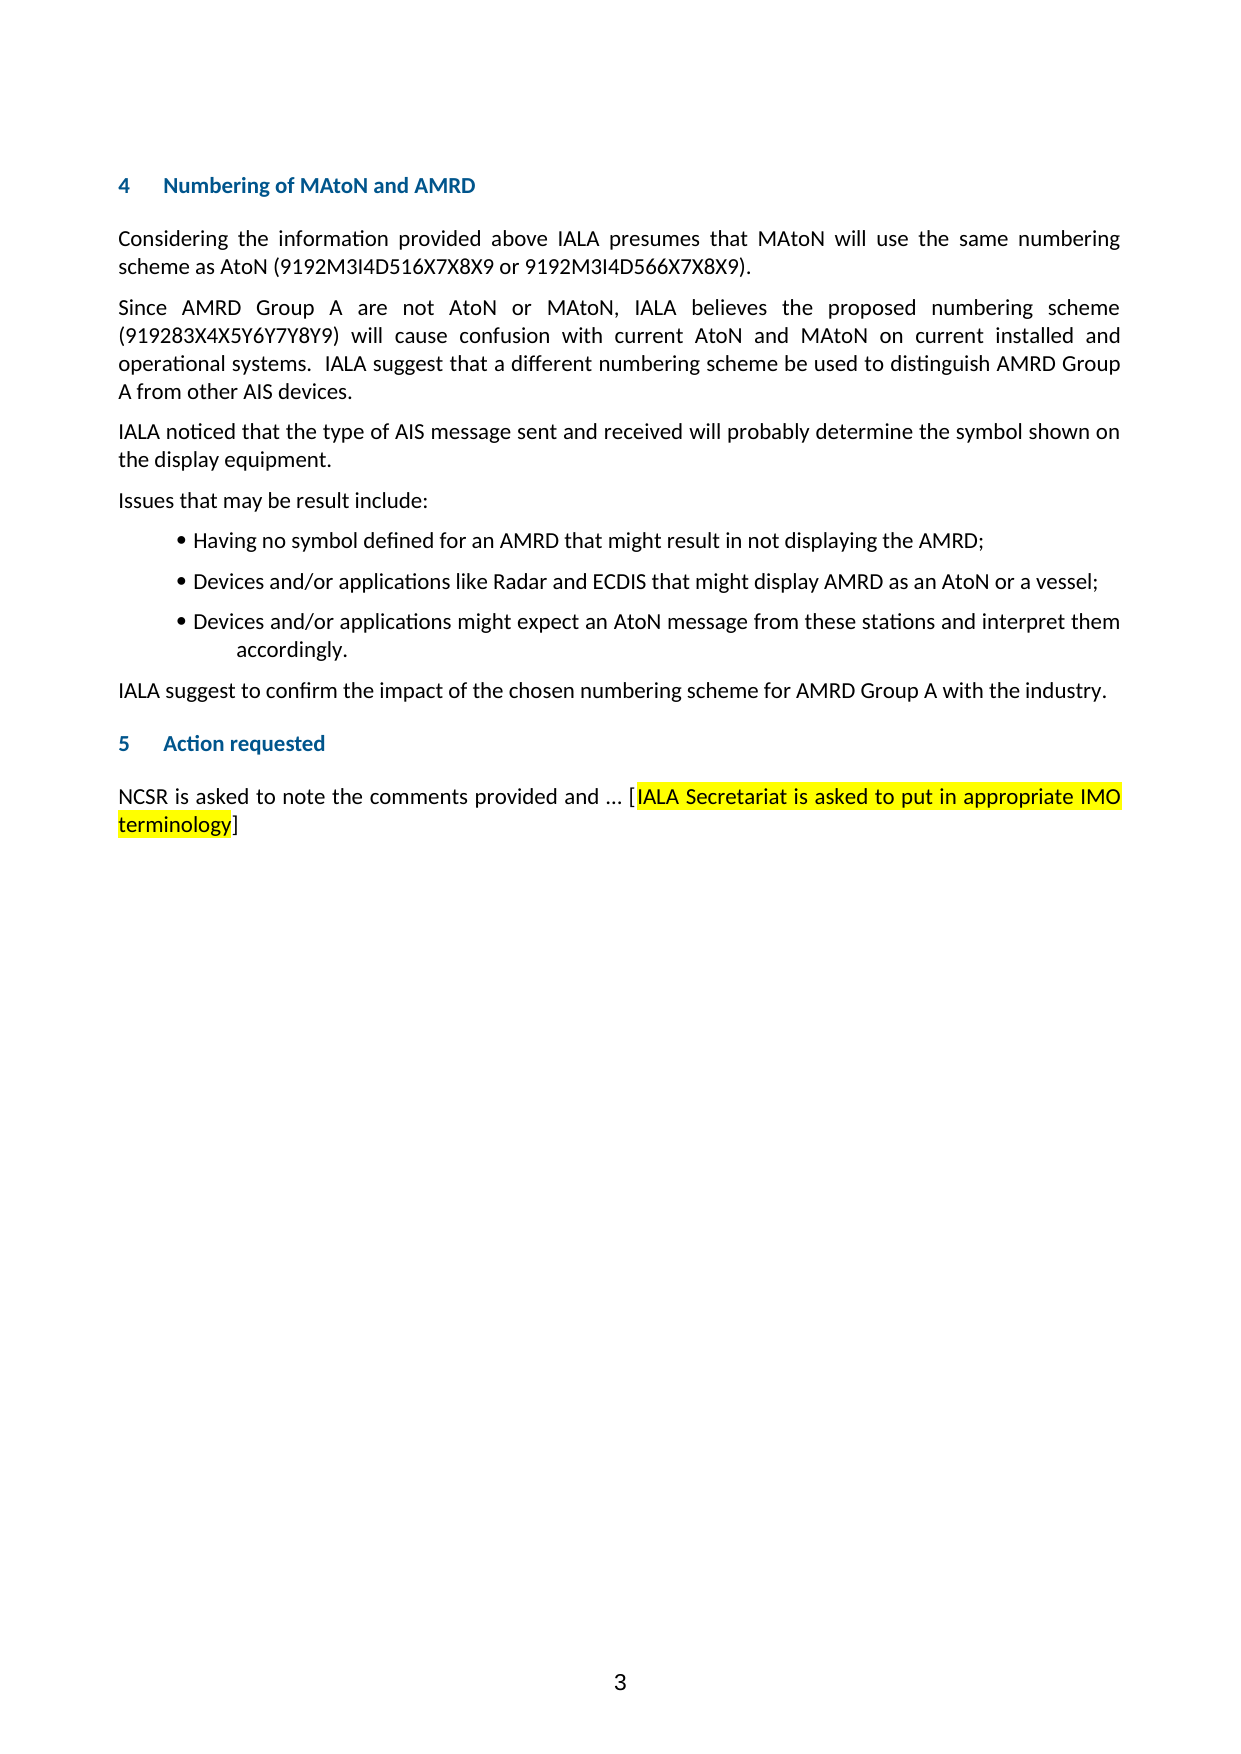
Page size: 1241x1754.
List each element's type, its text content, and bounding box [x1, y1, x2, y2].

text Devices and/or applications might expect an AtoN message from these stations and interpret them accordingly. [177, 607, 1122, 663]
text Considering the information provided above IALA presumes that MAtoN will use the same numbering scheme as AtoN (9192M3I4D516X7X8X9 or 9192M3I4D566X7X8X9). [118, 224, 1122, 280]
subtitle Numbering of MAtoN and AMRD [118, 171, 1122, 199]
subtitle Action requested [118, 729, 1122, 757]
text IALA noticed that the type of AIS message sent and received will probably determine the symbol shown on the display equipment. [118, 417, 1122, 473]
text IALA suggest to confirm the impact of the chosen numbering scheme for AMRD Group A with the industry. [118, 676, 1122, 704]
text Issues that may be result include: [118, 486, 1122, 514]
text Devices and/or applications like Radar and ECDIS that might display AMRD as an AtoN or a vessel; [177, 567, 1122, 595]
text Since AMRD Group A are not AtoN or MAtoN, IALA believes the proposed numbering scheme (919283X4X5Y6Y7Y8Y9) will cause confusion with current AtoN and MAtoN on current installed and operational systems. IALA suggest that a different numbering scheme be used to distinguish AMRD Group A from other AIS devices. [118, 293, 1122, 405]
text Having no symbol defined for an AMRD that might result in not displaying the AMRD; [177, 526, 1122, 554]
text NCSR is asked to note the comments provided and … [IALA Secretariat is asked to put in appropriate IMO terminology] [118, 782, 1122, 838]
